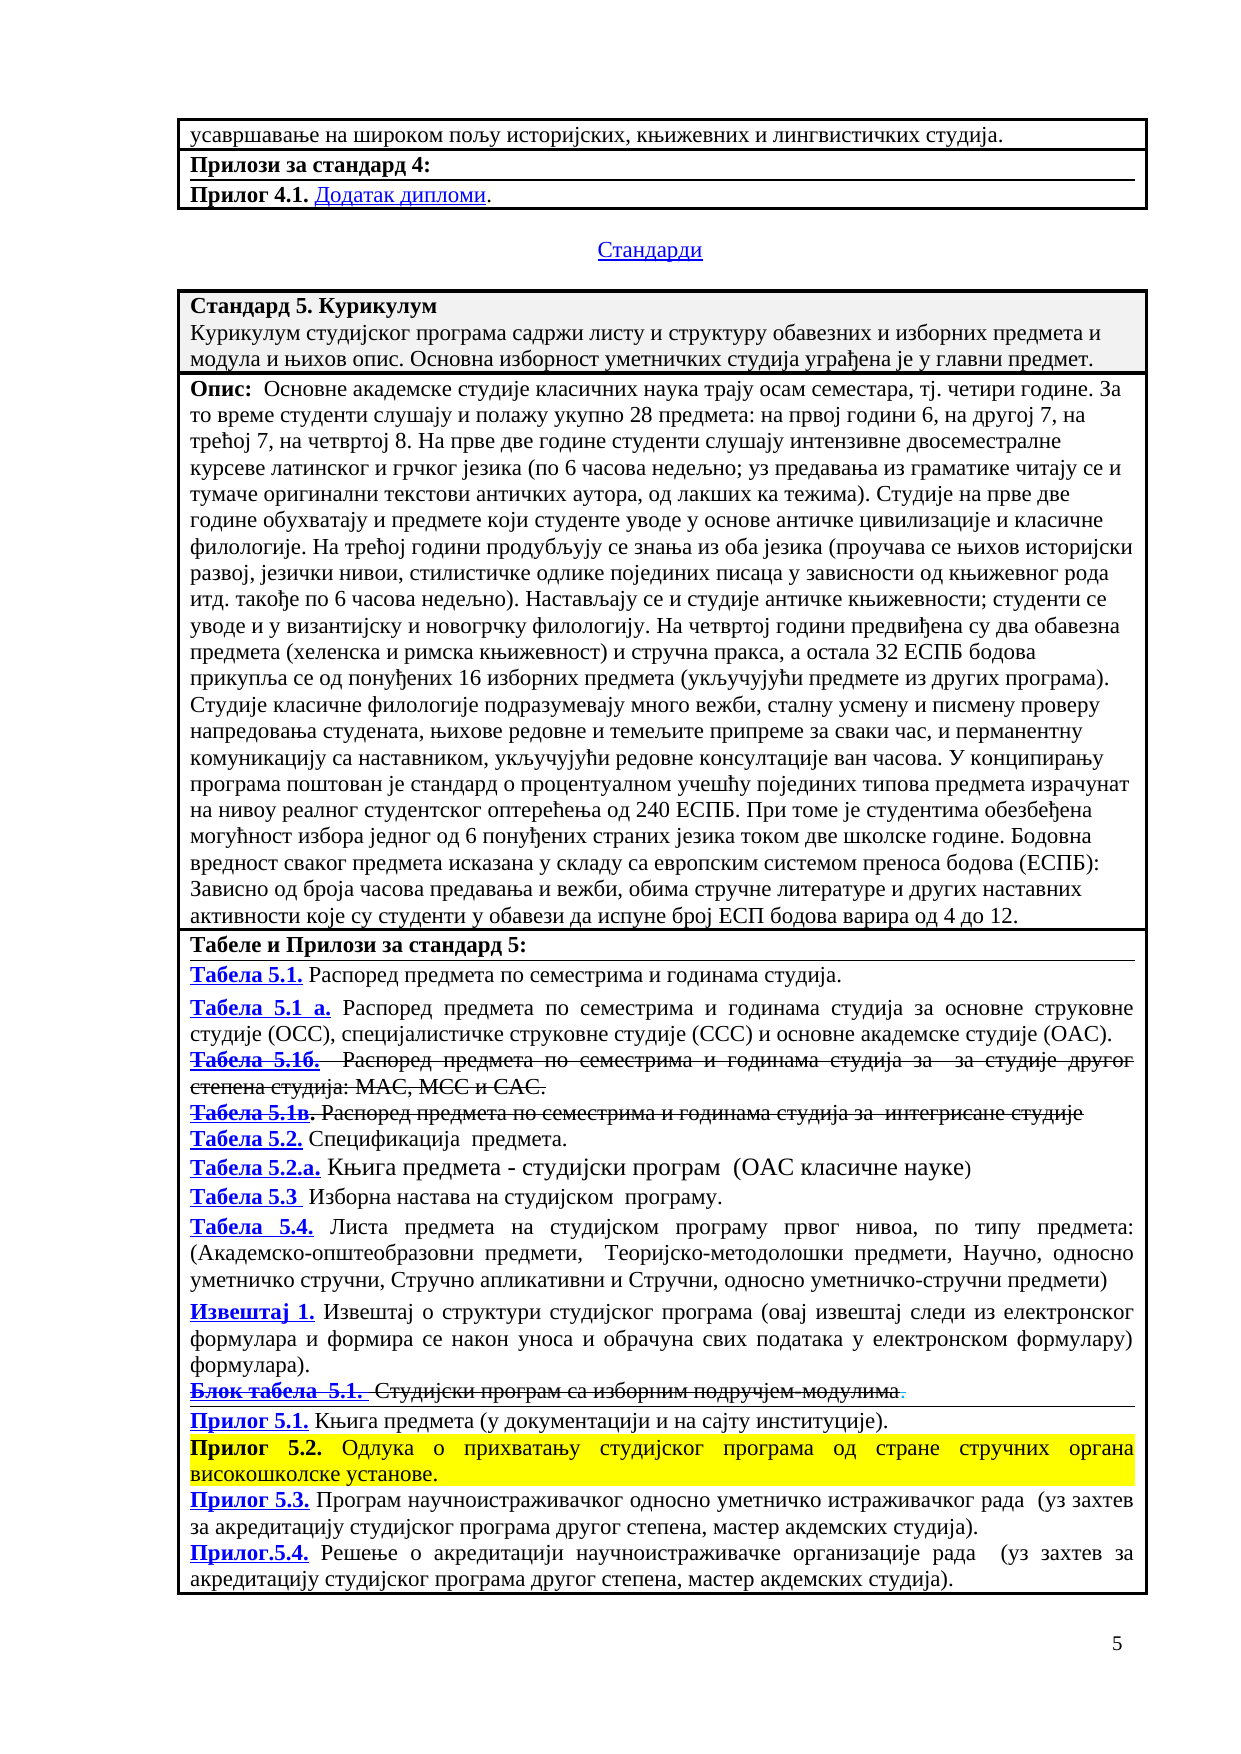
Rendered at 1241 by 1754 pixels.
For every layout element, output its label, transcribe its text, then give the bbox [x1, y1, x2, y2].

table_cell Опис: Основне академске студије класичних наука трају осам семестара, тј. четири године. За то време студенти слушају и полажу укупно 28 предмета: на првој години 6, на другој 7, на трећој 7, на четвртој 8. На прве две године студенти слушају интензивне двосеместралне курсеве латинског и грчког језика (по 6 часова недељно; уз предавања из граматике читају се и тумаче оригинални текстови античких аутора, од лакших ка тежима). Студије на прве две године обухватају и предмете који студенте уводе у основе античке цивилизације и класичне филологије. На трећој години продубљују се знања из оба језика (проучава се њихов историјски развој, језички нивои, стилистичке одлике појединих писаца у зависности од књижевног рода итд. такође по 6 часова недељно). Настављају се и студије античке књижевности; студенти се уводе и у византијску и новогрчку филологију. На четвртој години предвиђена су два обавезна предмета (хеленска и римска књижевност) и стручна пракса, а остала 32 ЕСПБ бодова прикупља се од понуђених 16 изборних предмета (укључујући предмете из других програма). Студије класичне филологије подразумевају много вежби, сталну усмену и писмену проверу напредовања студената, њихове редовне и темељите припреме за сваки час, и перманентну комуникацију са наставником, укључујући редовне консултације ван часова. У конципирању програма поштован је стандард о процентуалном учешћу појединих типова предмета израчунат на нивоу реалног студентског оптерећења од 240 ЕСПБ. При томе је студентима обезбеђена могућност избора једног од 6 понуђених страних језика током две школске године. Бодовна вредност сваког предмета исказана у складу са европским системом преноса бодова (ЕСПБ): Зависно од броја часова предавања и вежби, обима стручне литературе и других наставних активности које су студенти у обавези да испуне број ЕСП бодова варира од 4 до 12. [180, 375, 1145, 928]
table_cell Табеле и Прилози за стандард 5: Табела 5.1. Распоред предмета по семестрима и годинама студија. Tабелa 5.1 a. Распоред предмета по семестрима и годинама студија за основне струковне студије (ОСС), специјалистичке струковне студије (ССС) и основне академске студије (ОАС). Tабелa 5.1б. Распоред предмета по семестрима и годинама студија за за студије другог степена студија: МАС, МСС и САС. Tабелa 5.1в. Распоред предмета по семестрима и годинама студија за интегрисане студије Табела 5.2. Спецификација предмета. Табела 5.2.а. Књига предмета - студијски програм (ОАС класичне науке) Табела 5.3 Изборна настава на студијском програму. Табела 5.4. Листа предмета на студијском програму првог нивоа, по типу предмета: (Академско-општеобразовни предмети, Теоријско-методолошки предмети, Научно, односно уметничко стручни, Стручно апликативни и Стручни, односно уметничко-стручни предмети) Извештај 1. Извештај о структури студијског програма (овај извештај следи из електронског формулара и формира се након уноса и обрачуна свих података у електронском формулару) формулара). Блок табела 5.1. Студијски програм са изборним подручјем-модулима. Прилог 5.1. Књига предмета (у документацији и на сајту институције). Прилог 5.2. Одлука о прихватању студијског програма од стране стручних органа високошколске установе. Прилог 5.3. Програм научноистраживачког односно уметничко истраживачког рада (уз захтев за акредитацију студијског програма другог степена, мастер акдемских студија). Прилог.5.4. Решење о акредитацији научноистраживачке организације рада (уз захтев за акредитацију студијског програма другог степена, мастер акдемских студија). [180, 931, 1145, 1592]
table_header Стандард 5. Курикулум Курикулум студијског програма садржи листу и структуру обавезних и изборних предмета и модула и њихов опис. Основна изборност уметничких студија уграђена је у главни предмет. [180, 293, 1145, 371]
text Стандарди [177, 237, 1122, 263]
table_cell Прилози за стандард 4: Прилог 4.1. Додатак дипломи. [180, 151, 1145, 207]
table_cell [180, 121, 1145, 148]
